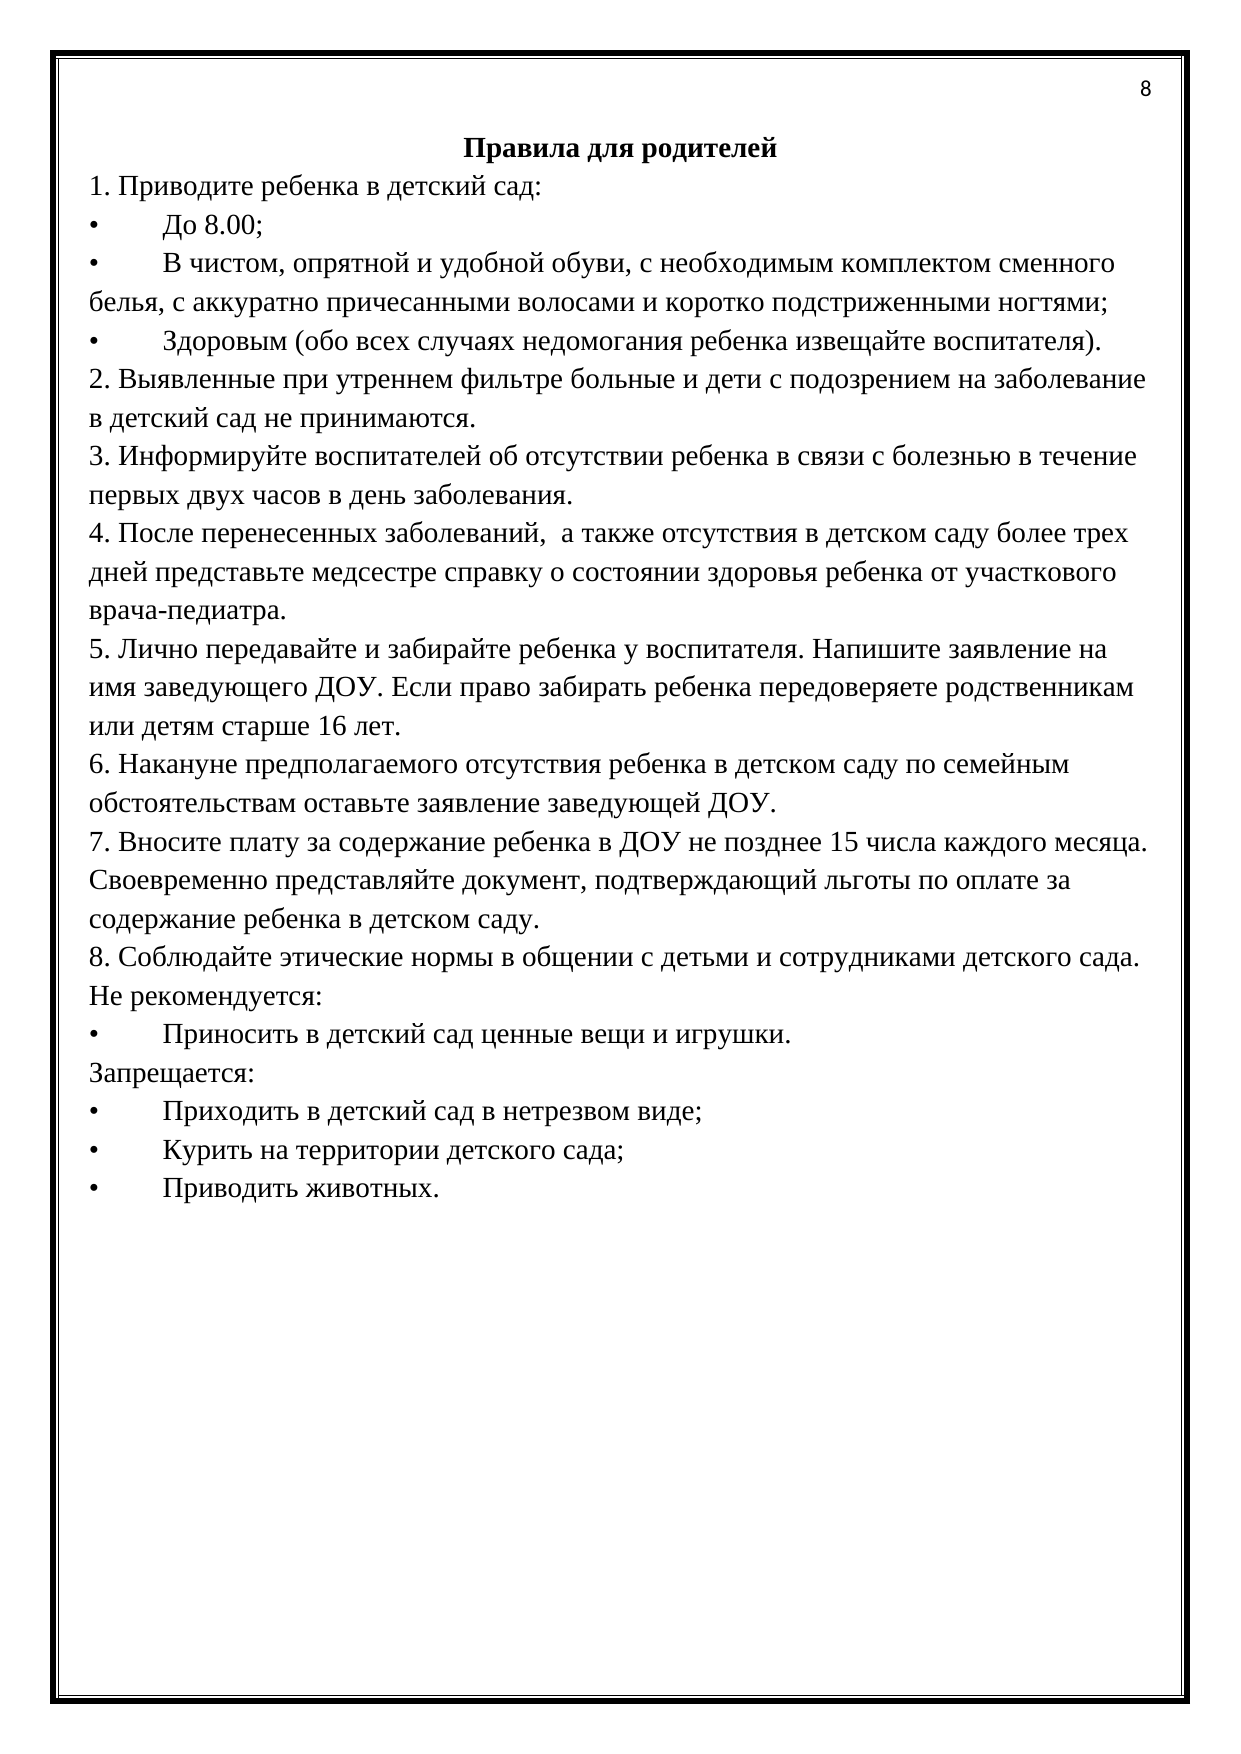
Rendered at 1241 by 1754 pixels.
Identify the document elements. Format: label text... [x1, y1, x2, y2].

text Не рекомендуется: [89, 978, 1152, 1011]
text • В чистом, опрятной и удобной обуви, с необходимым комплектом сменного белья, с аккуратно причесанными волосами и коротко подстриженными ногтями; [89, 246, 1152, 318]
text 8. Соблюдайте этические нормы в общении с детьми и сотрудниками детского сада. [89, 939, 1152, 973]
text 3. Информируйте воспитателей об отсутствии ребенка в связи с болезнью в течение первых двух часов в день заболевания. [89, 438, 1152, 510]
text 7. Вносите плату за содержание ребенка в ДОУ не позднее 15 числа каждого месяца. Своевременно представляйте документ, подтверждающий льготы по оплате за содержание ребенка в детском саду. [89, 824, 1152, 934]
text 6. Накануне предполагаемого отсутствия ребенка в детском саду по семейным обстоятельствам оставьте заявление заведующей ДОУ. [89, 747, 1152, 819]
text • Приходить в детский сад в нетрезвом виде; [89, 1093, 1152, 1127]
text • Приносить в детский сад ценные вещи и игрушки. [89, 1016, 1152, 1050]
text • Приводить животных. [89, 1171, 1152, 1204]
text Запрещается: [89, 1055, 1152, 1088]
text • До 8.00; [89, 207, 1152, 241]
text 5. Лично передавайте и забирайте ребенка у воспитателя. Напишите заявление на имя заведующего ДОУ. Если право забирать ребенка передоверяете родственникам или детям старше 16 лет. [89, 631, 1152, 742]
text • Здоровым (обо всех случаях недомогания ребенка извещайте воспитателя). [89, 323, 1152, 356]
text 2. Выявленные при утреннем фильтре больные и дети с подозрением на заболевание в детский сад не принимаются. [89, 361, 1152, 433]
text Правила для родителей [89, 130, 1152, 163]
text 1. Приводите ребенка в детский сад: [89, 168, 1152, 202]
text • Курить на территории детского сада; [89, 1132, 1152, 1166]
text 4. После перенесенных заболеваний, а также отсутствия в детском саду более трех дней представьте медсестре справку о состоянии здоровья ребенка от участкового врача-педиатра. [89, 515, 1152, 626]
